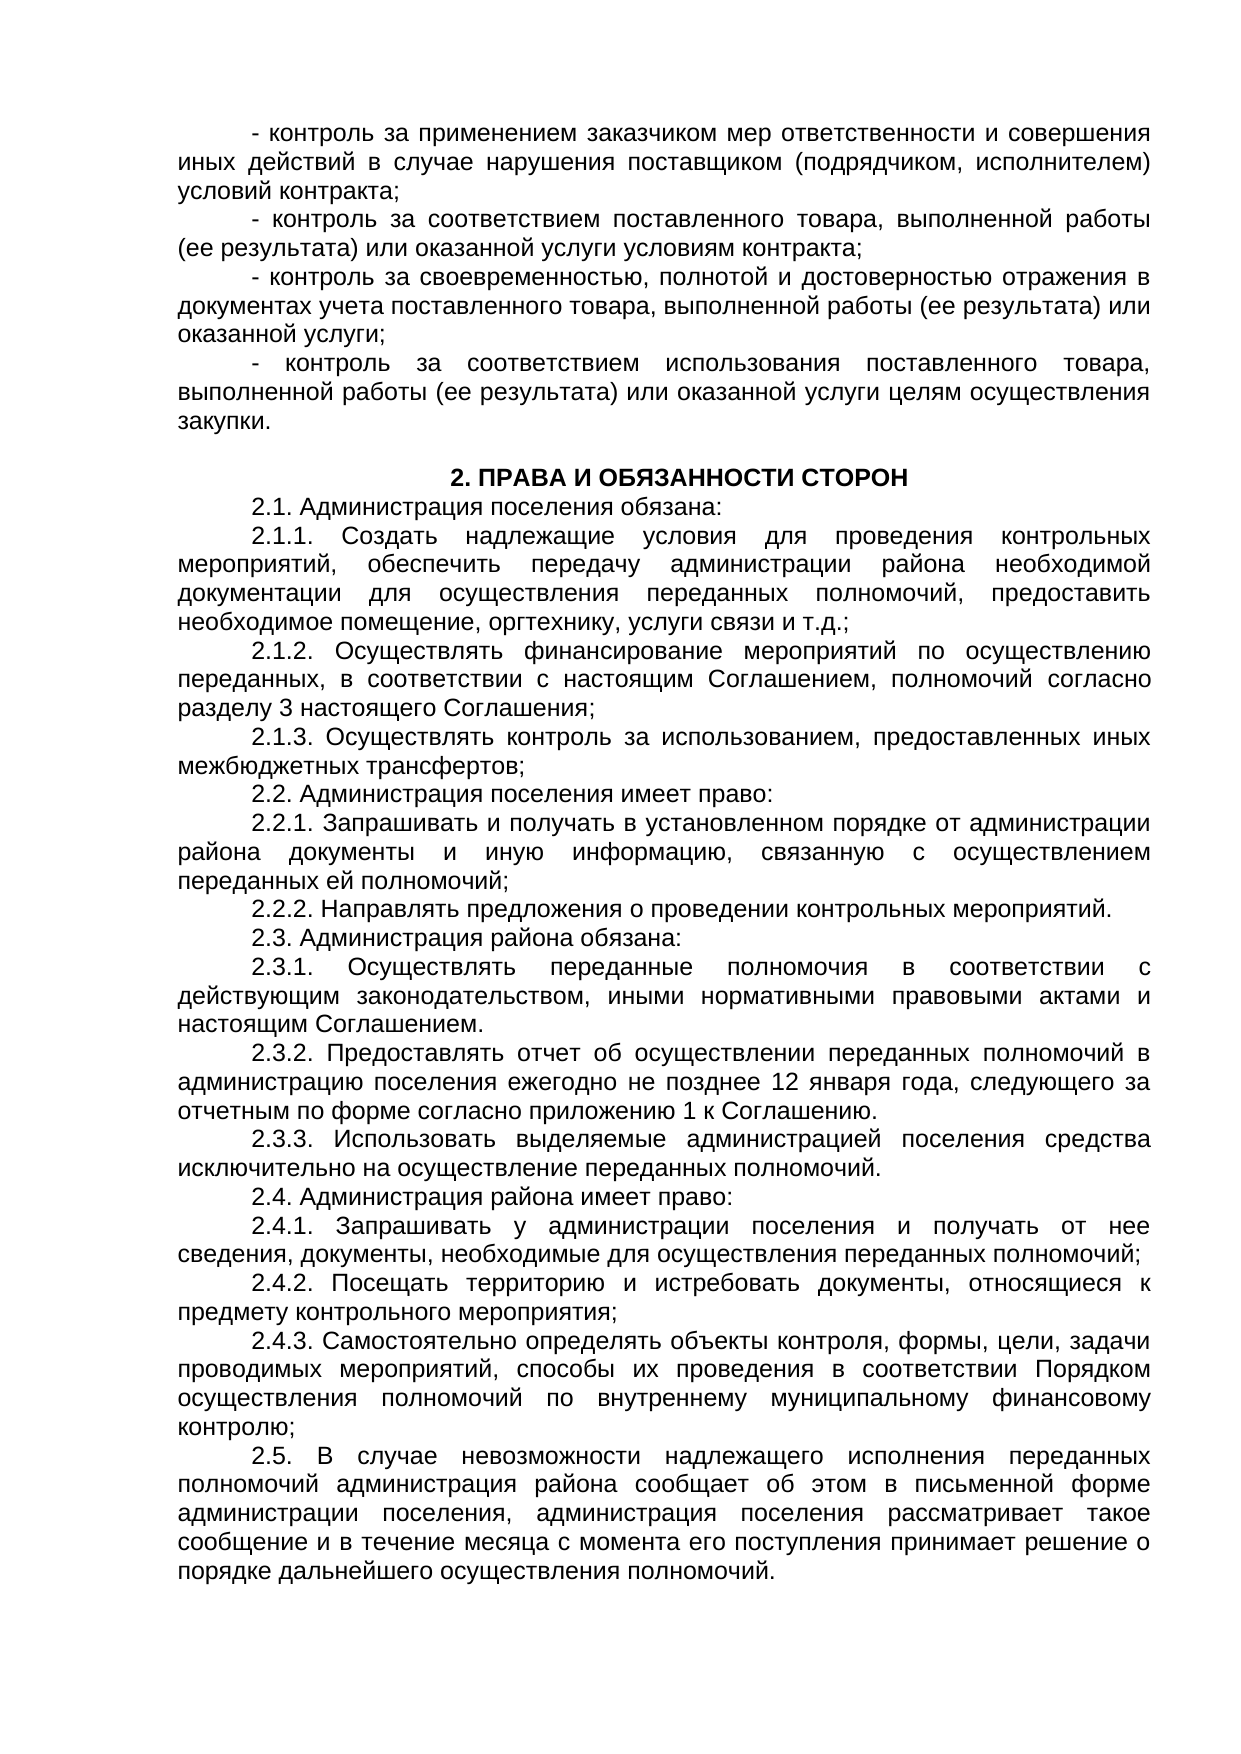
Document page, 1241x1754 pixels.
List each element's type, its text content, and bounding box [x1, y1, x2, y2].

text 2.3.3. Использовать выделяемые администрацией поселения средства исключительно на осуществление переданных полномочий. [177, 1124, 1152, 1182]
text 2.2. Администрация поселения имеет право: [177, 779, 1152, 808]
text 2.4.3. Самостоятельно определять объекты контроля, формы, цели, задачи проводимых мероприятий, способы их проведения в соответствии Порядком осуществления полномочий по внутреннему муниципальному финансовому контролю; [177, 1326, 1152, 1441]
text 2.3.1. Осуществлять переданные полномочия в соответствии с действующим законодательством, иными нормативными правовыми актами и настоящим Соглашением. [177, 952, 1152, 1038]
text 2.2.2. Направлять предложения о проведении контрольных мероприятий. [177, 894, 1152, 923]
text 2.3. Администрация района обязана: [177, 923, 1152, 952]
text - контроль за соответствием использования поставленного товара, выполненной работы (ее результата) или оказанной услуги целям осуществления закупки. [177, 348, 1152, 434]
text 2.1.2. Осуществлять финансирование мероприятий по осуществлению переданных, в соответствии с настоящим Соглашением, полномочий согласно разделу 3 настоящего Соглашения; [177, 636, 1152, 722]
text 2.2.1. Запрашивать и получать в установленном порядке от администрации района документы и иную информацию, связанную с осуществлением переданных ей полномочий; [177, 808, 1152, 894]
text 2.5. В случае невозможности надлежащего исполнения переданных полномочий администрация района сообщает об этом в письменной форме администрации поселения, администрация поселения рассматривает такое сообщение и в течение месяца с момента его поступления принимает решение о порядке дальнейшего осуществления полномочий. [177, 1441, 1152, 1584]
text 2.4.1. Запрашивать у администрации поселения и получать от нее сведения, документы, необходимые для осуществления переданных полномочий; [177, 1211, 1152, 1268]
text 2.1. Администрация поселения обязана: [213, 492, 1152, 521]
text - контроль за применением заказчиком мер ответственности и совершения иных действий в случае нарушения поставщиком (подрядчиком, исполнителем) условий контракта; [177, 118, 1152, 204]
text - контроль за своевременностью, полнотой и достоверностью отражения в документах учета поставленного товара, выполненной работы (ее результата) или оказанной услуги; [177, 262, 1152, 348]
text 2. ПРАВА И ОБЯЗАННОСТИ СТОРОН [207, 463, 1152, 492]
text 2.4. Администрация района имеет право: [177, 1182, 1152, 1211]
text 2.1.3. Осуществлять контроль за использованием, предоставленных иных межбюджетных трансфертов; [177, 722, 1152, 779]
text 2.3.2. Предоставлять отчет об осуществлении переданных полномочий в администрацию поселения ежегодно не позднее 12 января года, следующего за отчетным по форме согласно приложению 1 к Соглашению. [177, 1038, 1152, 1124]
text 2.1.1. Создать надлежащие условия для проведения контрольных мероприятий, обеспечить передачу администрации района необходимой документации для осуществления переданных полномочий, предоставить необходимое помещение, оргтехнику, услуги связи и т.д.; [177, 521, 1152, 636]
text 2.4.2. Посещать территорию и истребовать документы, относящиеся к предмету контрольного мероприятия; [177, 1268, 1152, 1326]
text - контроль за соответствием поставленного товара, выполненной работы (ее результата) или оказанной услуги условиям контракта; [177, 204, 1152, 262]
